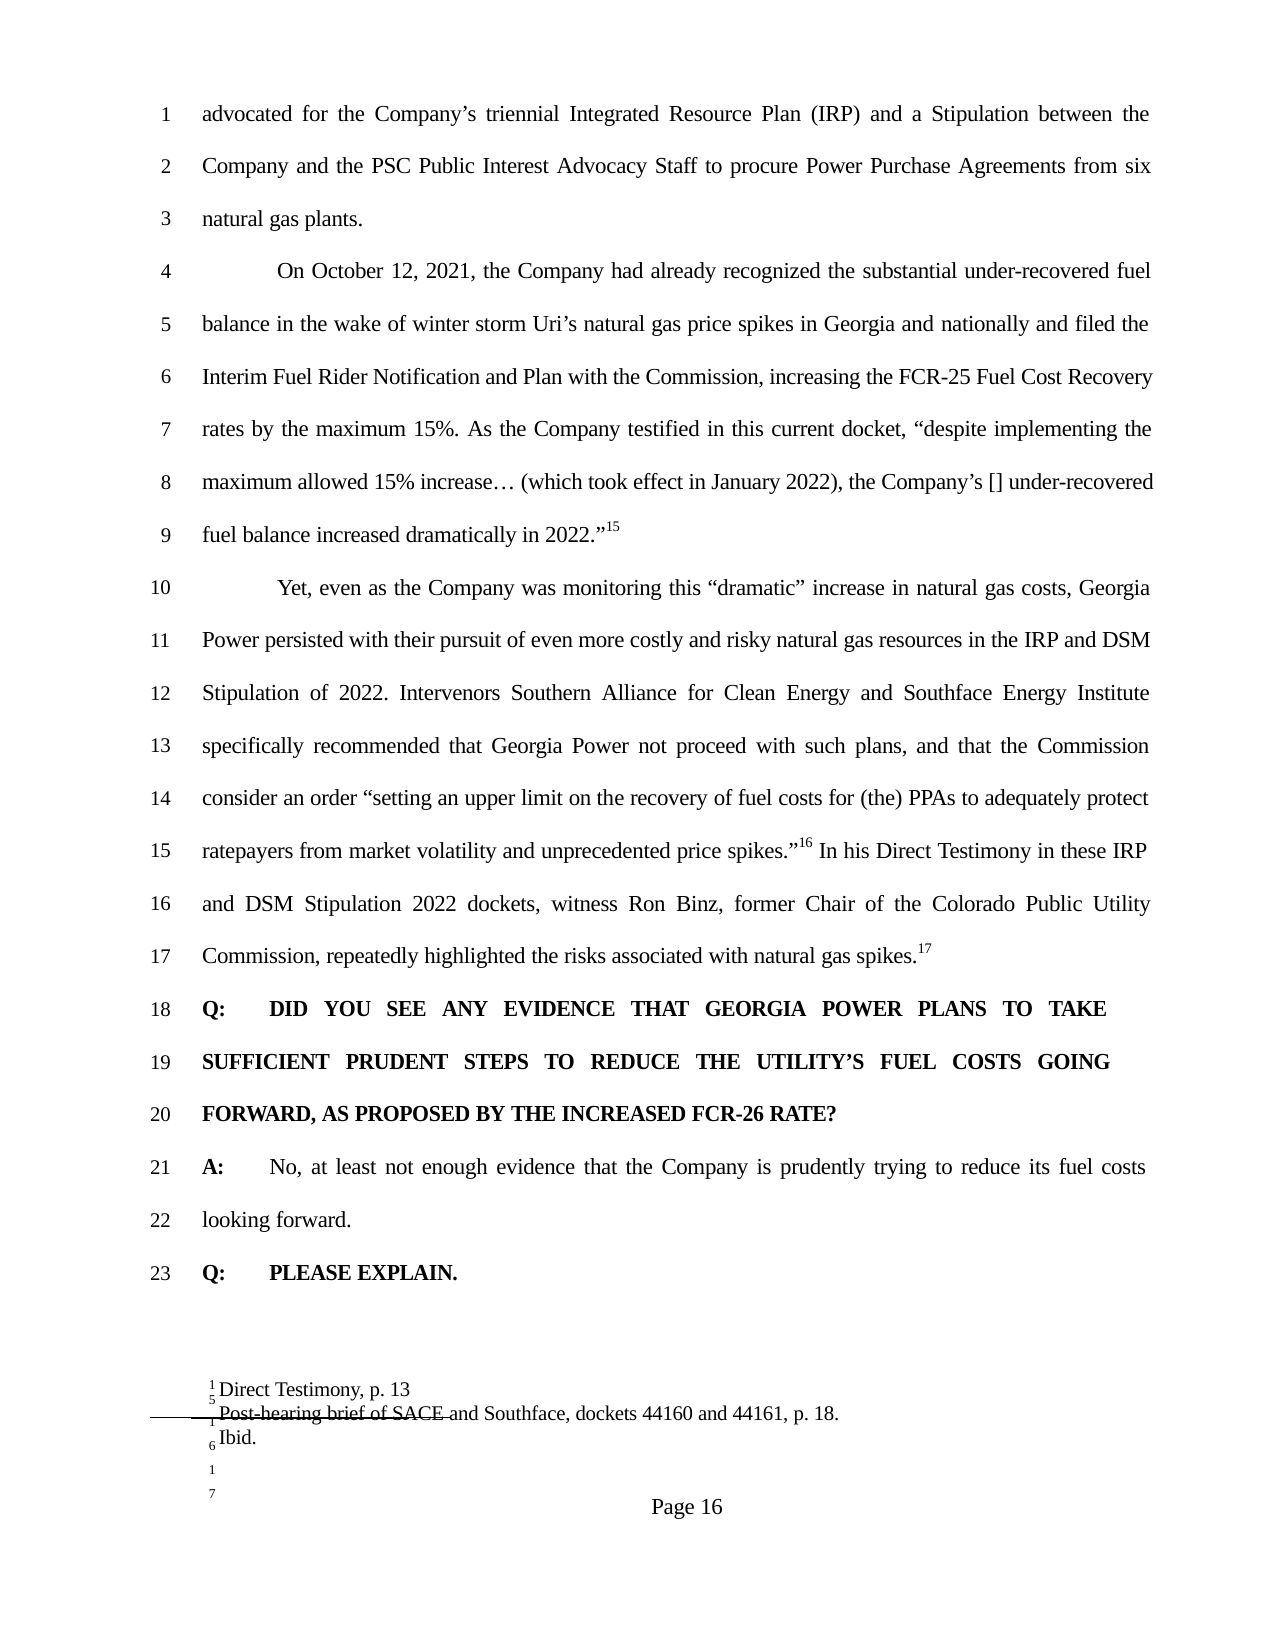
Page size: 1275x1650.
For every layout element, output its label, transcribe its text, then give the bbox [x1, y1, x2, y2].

text rates by the maximum 15%. As the Company testified in this current docket, “despite implementing the [202, 415, 1169, 442]
text 2 [150, 151, 202, 179]
text Commission, repeatedly highlighted the risks associated with natural gas spikes.17 [202, 942, 1169, 969]
text No, at least not enough evidence that the Company is prudently trying to reduce its fuel costs [269, 1154, 1169, 1180]
text 9 [150, 520, 202, 548]
text specifically recommended that Georgia Power not proceed with such plans, and that the Commission [202, 731, 1169, 759]
text Q: [202, 1260, 269, 1285]
text Stipulation of 2022. Intervenors Southern Alliance for Clean Energy and Southface Energy Institute [202, 678, 1169, 706]
text 19 [150, 1049, 202, 1074]
text Q: [202, 997, 269, 1022]
text 17 [150, 941, 202, 969]
text Direct Testimony, p. 13 [219, 1378, 1169, 1401]
text maximum allowed 15% increase… (which took effect in January 2022), the Company’s [] under-recovered [202, 467, 1169, 495]
text Post-hearing brief of SACE and Southface, dockets 44160 and 44161, p. 18. [219, 1401, 1169, 1425]
text 1 [150, 101, 202, 126]
text fuel balance increased dramatically in 2022.”15 [202, 520, 1169, 548]
text 5 [150, 309, 202, 337]
text 22 [150, 1207, 202, 1232]
text 13 [150, 731, 202, 758]
text 4 [150, 256, 202, 284]
text advocated for the Company’s triennial Integrated Resource Plan (IRP) and a Stipulation between the [202, 101, 1169, 126]
text Ibid. [219, 1425, 1169, 1449]
text 12 [150, 678, 202, 706]
text 20 [150, 1099, 202, 1127]
text looking forward. [202, 1207, 1169, 1233]
text Page 16 [219, 1474, 1169, 1524]
text 8 [150, 467, 202, 495]
text 7 [150, 414, 202, 442]
text 10 [150, 573, 202, 600]
text 23 [150, 1260, 202, 1285]
text Yet, even as the Company was monitoring this “dramatic” increase in natural gas costs, Georgia [202, 573, 1169, 601]
text and DSM Stipulation 2022 dockets, witness Ron Binz, former Chair of the Colorado Public Utility [202, 889, 1169, 917]
text SUFFICIENT PRUDENT STEPS TO REDUCE THE UTILITY’S FUEL COSTS GOING [202, 1049, 1169, 1075]
text 14 [150, 783, 202, 811]
text Interim Fuel Rider Notification and Plan with the Commission, increasing the FCR-25 Fuel Cost Recovery [202, 362, 1169, 390]
text Power persisted with their pursuit of even more costly and risky natural gas resources in the IRP and DSM [202, 626, 1169, 653]
text natural gas plants. [202, 204, 1169, 232]
text balance in the wake of winter storm Uri’s natural gas price spikes in Georgia and nationally and filed the [202, 309, 1169, 337]
text 3 [150, 204, 202, 231]
text 15 [150, 836, 202, 863]
text On October 12, 2021, the Company had already recognized the substantial under-recovered fuel [202, 257, 1169, 284]
text FORWARD, AS PROPOSED BY THE INCREASED FCR-26 RATE? [202, 1100, 1169, 1127]
text consider an order “setting an upper limit on the recovery of fuel costs for (the) PPAs to adequately protect [202, 784, 1169, 811]
text DID YOU SEE ANY EVIDENCE THAT GEORGIA POWER PLANS TO TAKE [269, 997, 1169, 1022]
text Company and the PSC Public Interest Advocacy Staff to procure Power Purchase Agreements from six [202, 151, 1169, 179]
text 18 [150, 997, 202, 1022]
text A: [202, 1154, 269, 1180]
text 6 [150, 362, 202, 389]
text ratepayers from market volatility and unprecedented price spikes.”16 In his Direct Testimony in these IRP [202, 836, 1169, 864]
text 21 [150, 1154, 202, 1179]
text PLEASE EXPLAIN. [269, 1260, 1169, 1285]
text 16 [150, 888, 202, 916]
text 11 [150, 625, 202, 653]
